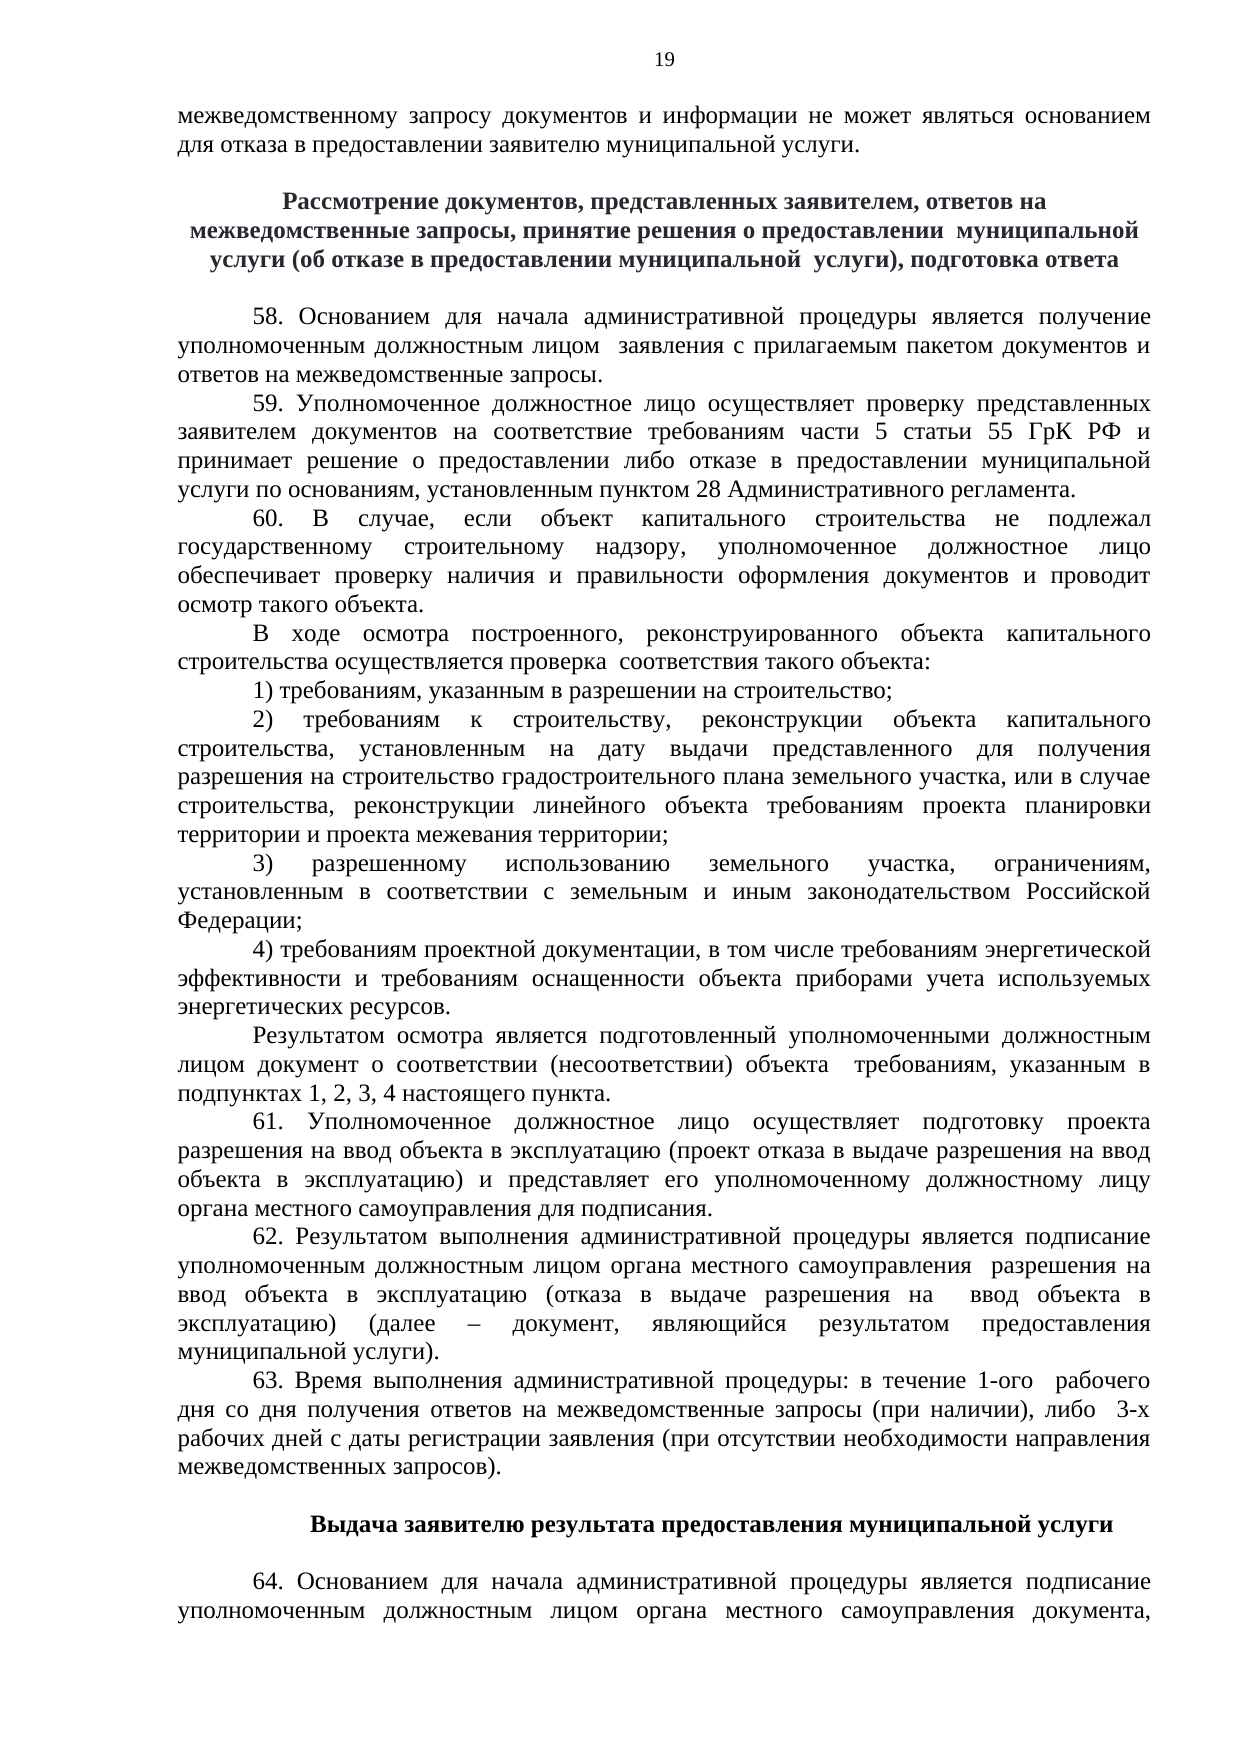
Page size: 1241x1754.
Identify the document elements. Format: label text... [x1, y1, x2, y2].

text Результатом осмотра является подготовленный уполномоченными должностным лицом документ о соответствии (несоответствии) объекта требованиям, указанным в подпунктах 1, 2, 3, 4 настоящего пункта. [177, 1020, 1152, 1106]
text 62. Результатом выполнения административной процедуры является подписание уполномоченным должностным лицом органа местного самоуправления разрешения на ввод объекта в эксплуатацию (отказа в выдаче разрешения на ввод объекта в эксплуатацию) (далее – документ, являющийся результатом предоставления муниципальной услуги). [177, 1221, 1152, 1365]
text 1) требованиям, указанным в разрешении на строительство; [177, 675, 1152, 704]
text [177, 1566, 1152, 1624]
text Рассмотрение документов, представленных заявителем, ответов на межведомственные запросы, принятие решения о предоставлении муниципальной услуги (об отказе в предоставлении муниципальной услуги), подготовка ответа [177, 186, 1152, 273]
text 63. Время выполнения административной процедуры: в течение 1-ого рабочего дня со дня получения ответов на межведомственные запросы (при наличии), либо 3-х рабочих дней с даты регистрации заявления (при отсутствии необходимости направления межведомственных запросов). [177, 1365, 1152, 1480]
text 3) разрешенному использованию земельного участка, ограничениям, установленным в соответствии с земельным и иным законодательством Российской Федерации; [177, 848, 1152, 934]
text В ходе осмотра построенного, реконструированного объекта капитального строительства осуществляется проверка соответствия такого объекта: [177, 618, 1152, 675]
text 61. Уполномоченное должностное лицо осуществляет подготовку проекта разрешения на ввод объекта в эксплуатацию (проект отказа в выдаче разрешения на ввод объекта в эксплуатацию) и представляет его уполномоченному должностному лицу органа местного самоуправления для подписания. [177, 1106, 1152, 1221]
text 2) требованиям к строительству, реконструкции объекта капитального строительства, установленным на дату выдачи представленного для получения разрешения на строительство градостроительного плана земельного участка, или в случае строительства, реконструкции линейного объекта требованиям проекта планировки территории и проекта межевания территории; [177, 704, 1152, 848]
text 59. Уполномоченное должностное лицо осуществляет проверку представленных заявителем документов на соответствие требованиям части 5 статьи 55 ГрК РФ и принимает решение о предоставлении либо отказе в предоставлении муниципальной услуги по основаниям, установленным пунктом 28 Административного регламента. [177, 388, 1152, 503]
text 58. Основанием для начала административной процедуры является получение уполномоченным должностным лицом заявления с прилагаемым пакетом документов и ответов на межведомственные запросы. [177, 301, 1152, 388]
text 4) требованиям проектной документации, в том числе требованиям энергетической эффективности и требованиям оснащенности объекта приборами учета используемых энергетических ресурсов. [177, 934, 1152, 1020]
text 60. В случае, если объект капитального строительства не подлежал государственному строительному надзору, уполномоченное должностное лицо обеспечивает проверку наличия и правильности оформления документов и проводит осмотр такого объекта. [177, 503, 1152, 618]
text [177, 100, 1152, 158]
text Выдача заявителю результата предоставления муниципальной услуги [177, 1509, 1152, 1538]
